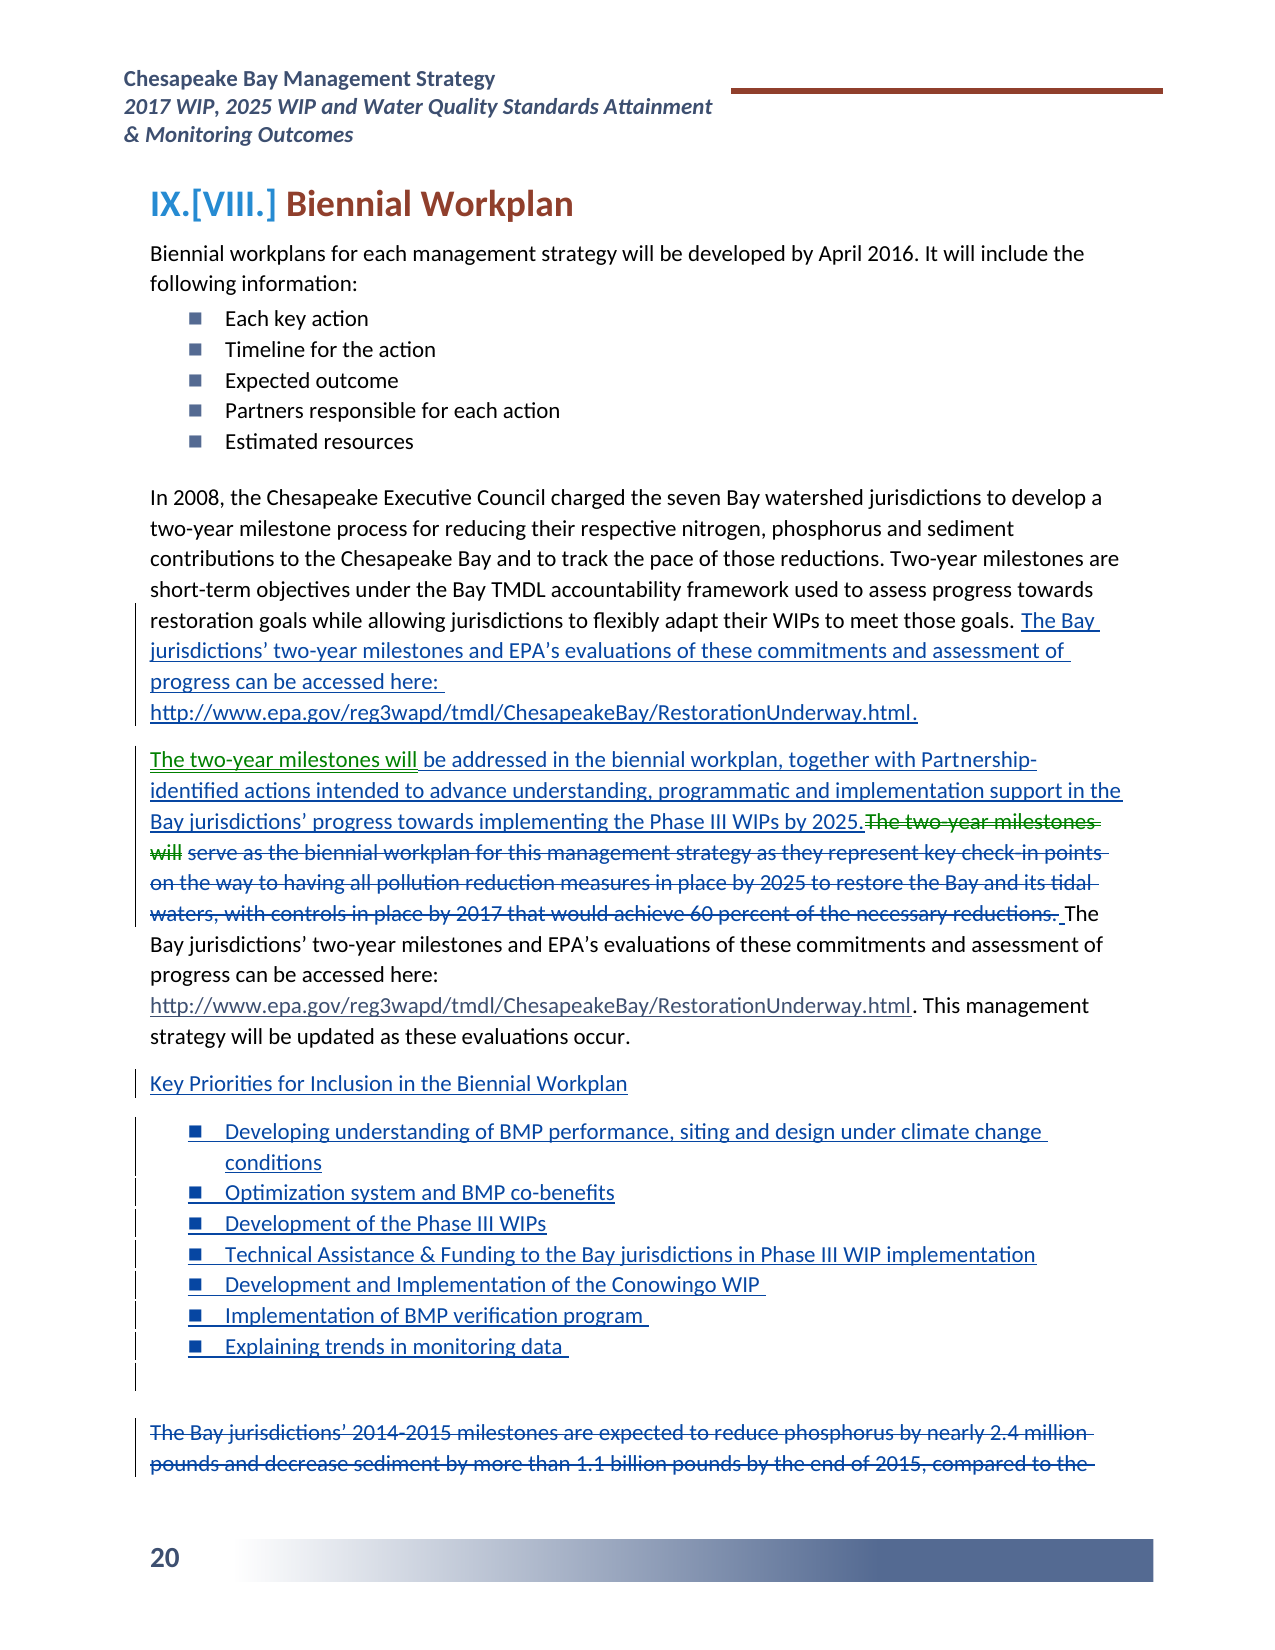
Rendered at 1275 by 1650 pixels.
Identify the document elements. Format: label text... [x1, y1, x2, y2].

text Biennial workplans for each management strategy will be developed by April 2016. It will include the following information: [150, 239, 1125, 297]
text Each key action [187, 304, 1125, 332]
text Expected outcome [187, 366, 1125, 394]
text Estimated resources [187, 427, 1125, 455]
subtitle Biennial Workplan [150, 180, 1125, 226]
text In 2008, the Chesapeake Executive Council charged the seven Bay watershed jurisdictions to develop a two-year milestone process for reducing their respective nitrogen, phosphorus and sediment contributions to the Chesapeake Bay and to track the pace of those reductions. Two-year milestones are short-term objectives under the Bay TMDL accountability framework used to assess progress towards restoration goals while allowing jurisdictions to flexibly adapt their WIPs to meet those goals. [150, 483, 1125, 726]
text Partners responsible for each action [187, 397, 1125, 424]
text Timeline for the action [187, 335, 1125, 363]
